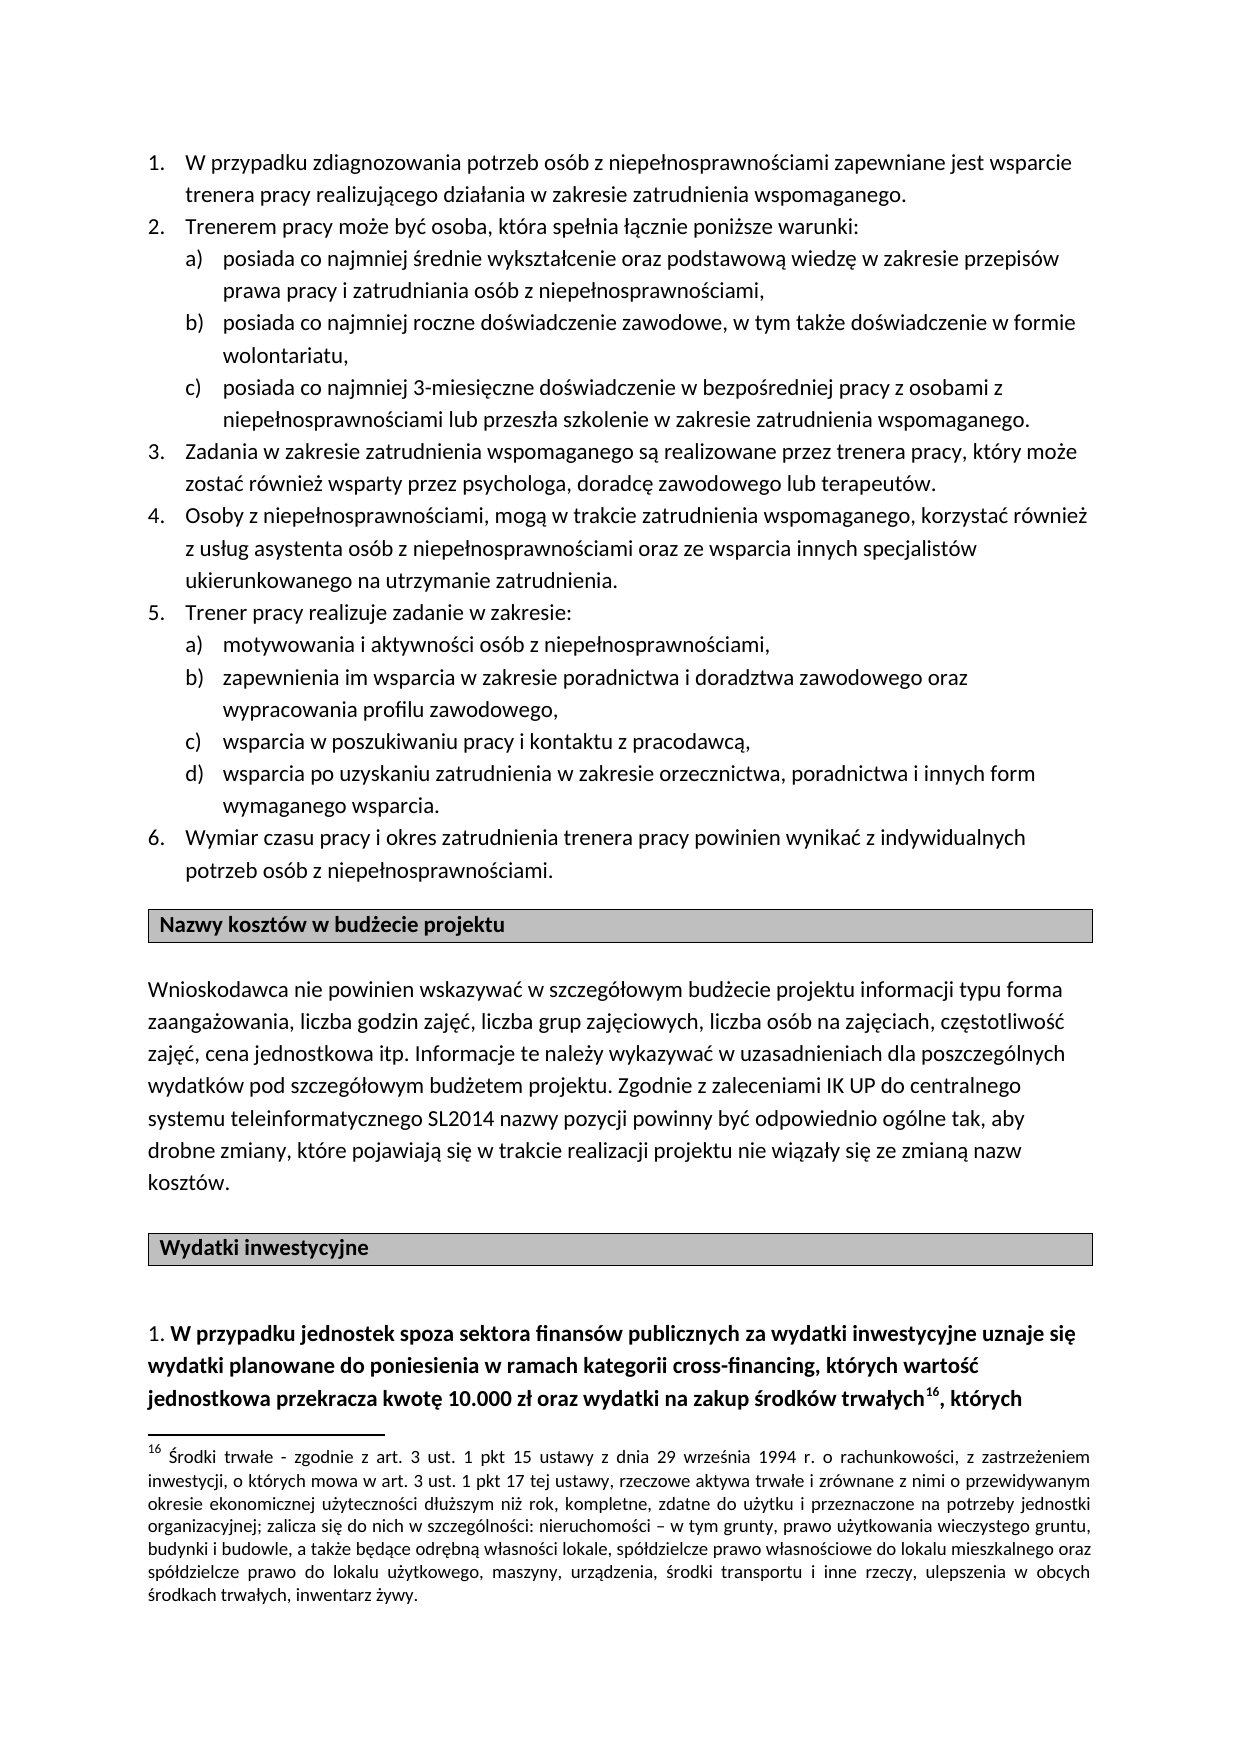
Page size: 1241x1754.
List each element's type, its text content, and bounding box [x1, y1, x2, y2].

list Wymiar czasu pracy i okres zatrudnienia trenera pracy powinien wynikać z indywidualnych potrzeb osób z niepełnosprawnościami. [148, 823, 1093, 884]
list wsparcia po uzyskaniu zatrudnienia w zakresie orzecznictwa, poradnictwa i innych form wymaganego wsparcia. [185, 759, 1093, 819]
list Trenerem pracy może być osoba, która spełnia łącznie poniższe warunki: [148, 212, 1093, 240]
list W przypadku zdiagnozowania potrzeb osób z niepełnosprawnościami zapewniane jest wsparcie trenera pracy realizującego działania w zakresie zatrudnienia wspomaganego. [148, 148, 1093, 208]
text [148, 1319, 1093, 1412]
list posiada co najmniej roczne doświadczenie zawodowe, w tym także doświadczenie w formie wolontariatu, [185, 308, 1093, 369]
table_header Wydatki inwestycyjne [149, 1234, 1092, 1265]
list motywowania i aktywności osób z niepełnosprawnościami, [185, 630, 1093, 658]
list posiada co najmniej 3-miesięczne doświadczenie w bezpośredniej pracy z osobami z niepełnosprawnościami lub przeszła szkolenie w zakresie zatrudnienia wspomaganego. [185, 373, 1093, 433]
list zapewnienia im wsparcia w zakresie poradnictwa i doradztwa zawodowego oraz wypracowania profilu zawodowego, [185, 663, 1093, 723]
list Zadania w zakresie zatrudnienia wspomaganego są realizowane przez trenera pracy, który może zostać również wsparty przez psychologa, doradcę zawodowego lub terapeutów. [148, 437, 1093, 497]
list Osoby z niepełnosprawnościami, mogą w trakcie zatrudnienia wspomaganego, korzystać również z usług asystenta osób z niepełnosprawnościami oraz ze wsparcia innych specjalistów ukierunkowanego na utrzymanie zatrudnienia. [148, 502, 1093, 594]
table_header Nazwy kosztów w budżecie projektu [149, 910, 1092, 942]
text Wnioskodawca nie powinien wskazywać w szczegółowym budżecie projektu informacji typu forma zaangażowania, liczba godzin zajęć, liczba grup zajęciowych, liczba osób na zajęciach, częstotliwość zajęć, cena jednostkowa itp. Informacje te należy wykazywać w uzasadnieniach dla poszczególnych wydatków pod szczegółowym budżetem projektu. Zgodnie z zaleceniami IK UP do centralnego systemu teleinformatycznego SL2014 nazwy pozycji powinny być odpowiednio ogólne tak, aby drobne zmiany, które pojawiają się w trakcie realizacji projektu nie wiązały się ze zmianą nazw kosztów. [148, 975, 1093, 1196]
list wsparcia w poszukiwaniu pracy i kontaktu z pracodawcą, [185, 727, 1093, 755]
list posiada co najmniej średnie wykształcenie oraz podstawową wiedzę w zakresie przepisów prawa pracy i zatrudniania osób z niepełnosprawnościami, [185, 244, 1093, 304]
list Trener pracy realizuje zadanie w zakresie: [148, 598, 1093, 626]
